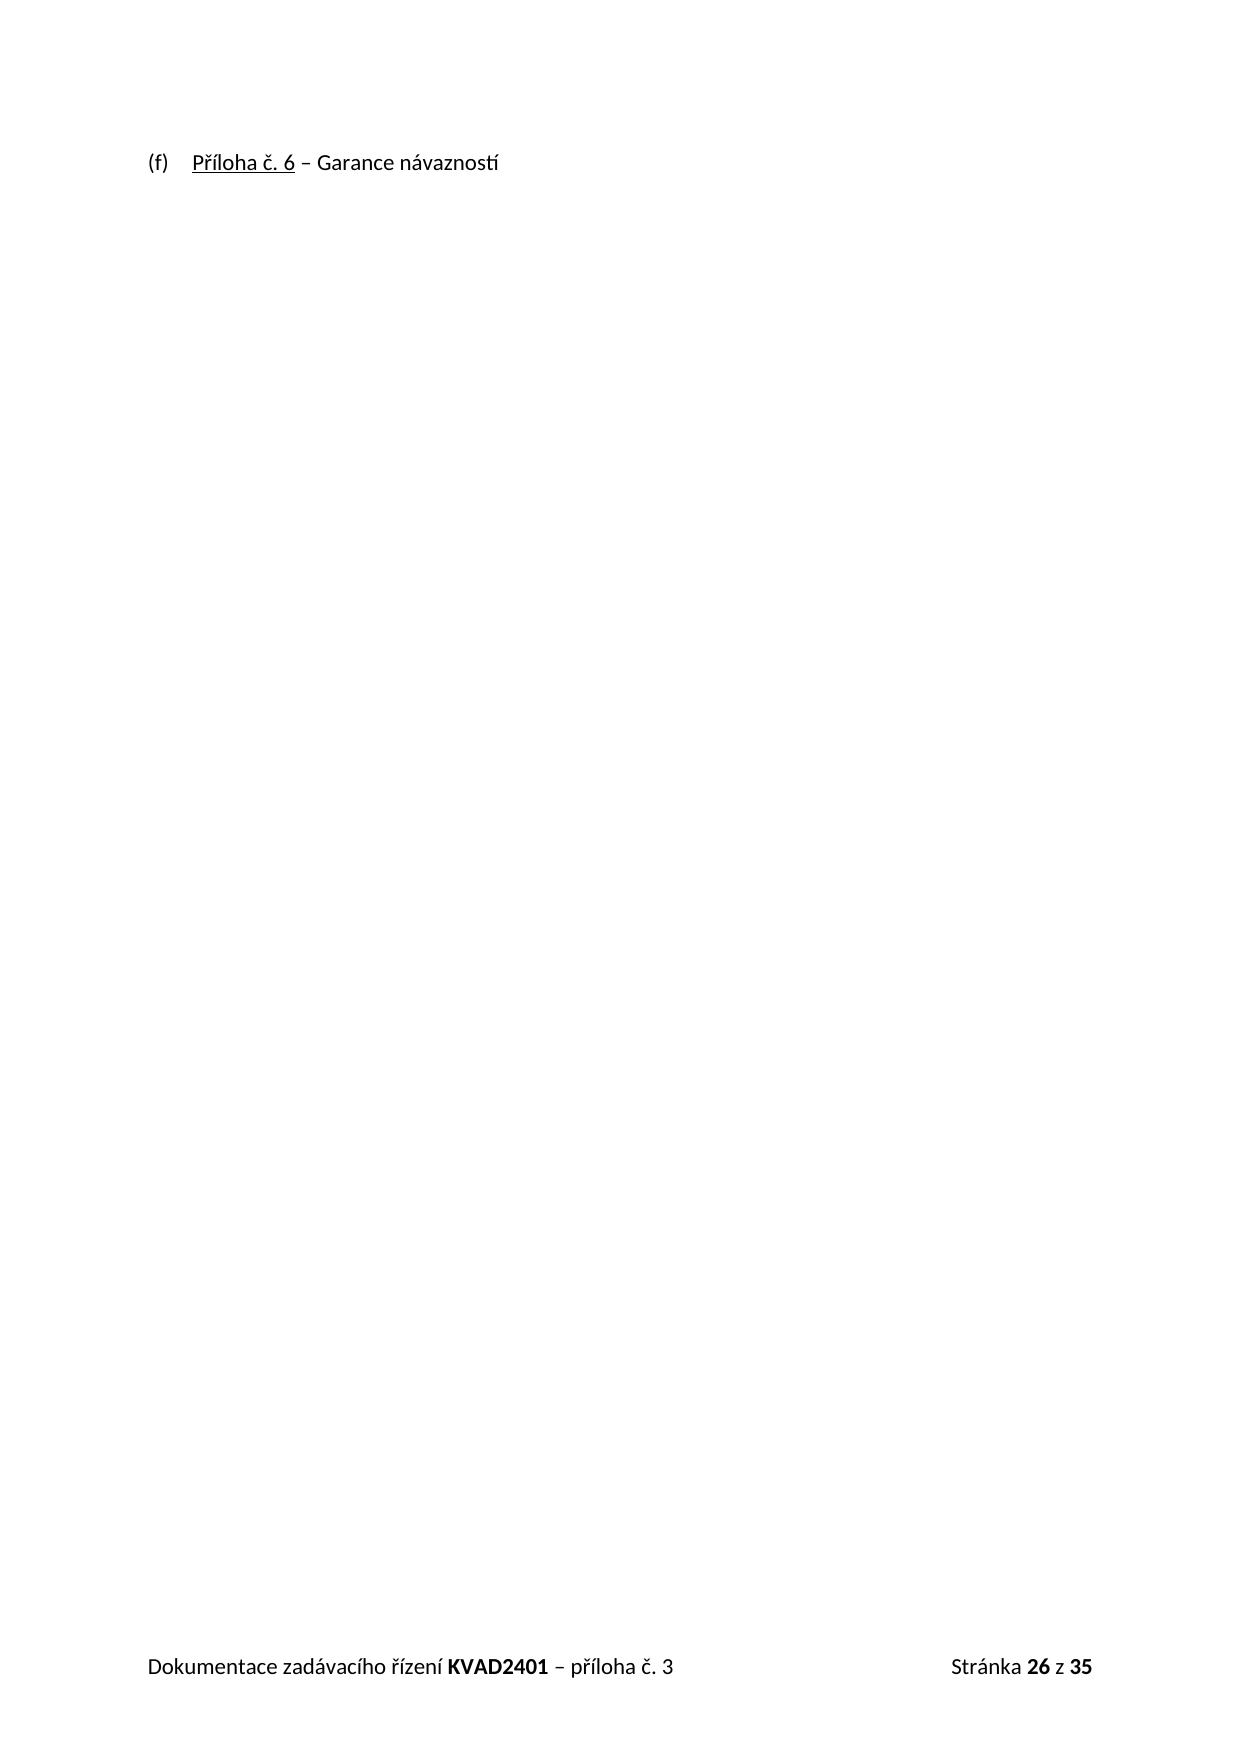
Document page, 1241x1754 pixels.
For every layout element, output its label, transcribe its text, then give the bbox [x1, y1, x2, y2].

text Příloha č. 6 – Garance návazností [148, 148, 1093, 176]
